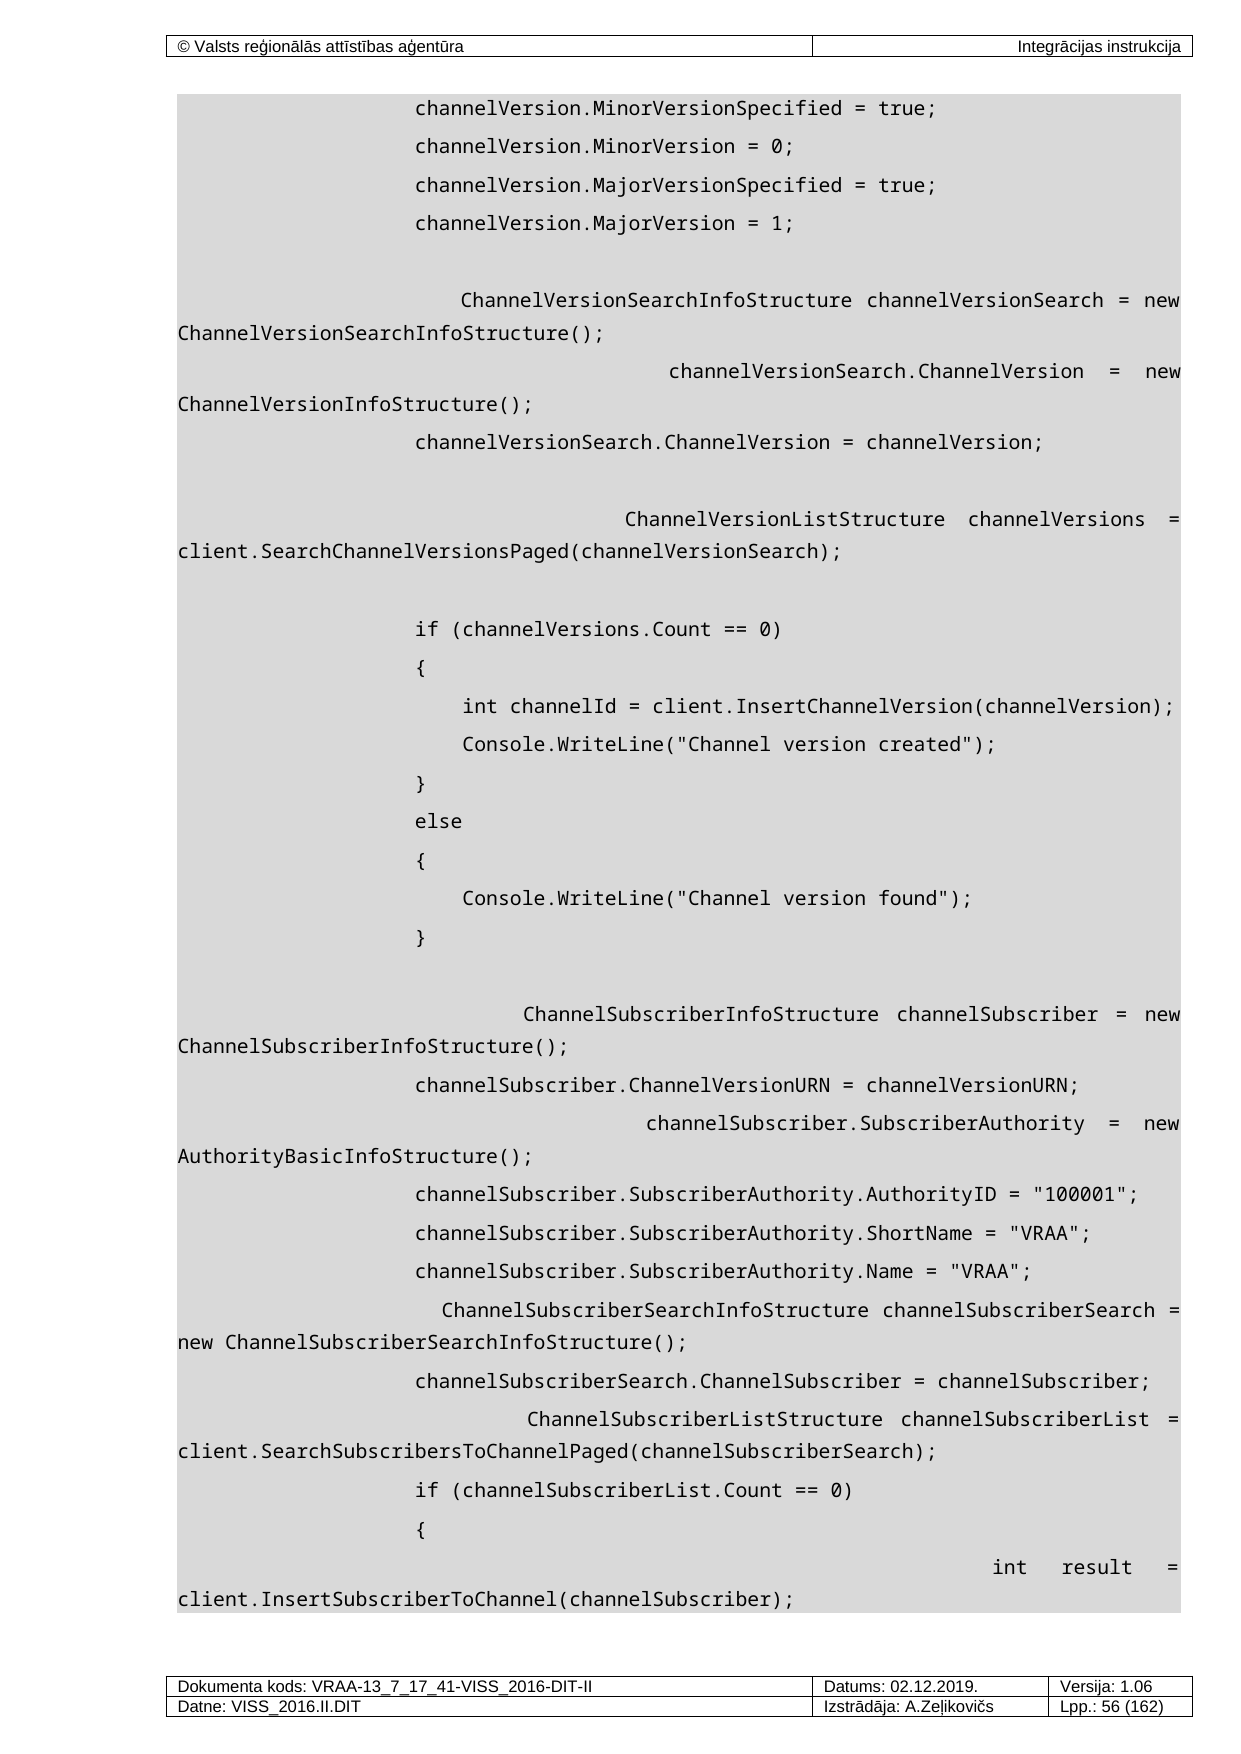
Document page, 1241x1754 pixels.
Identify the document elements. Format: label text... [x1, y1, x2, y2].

text channelVersion.MinorVersion = 0; [177, 132, 1181, 159]
text { [177, 1515, 1181, 1542]
text } [177, 769, 1181, 796]
text channelVersion.MajorVersionSpecified = true; [177, 171, 1181, 198]
text ChannelSubscriberListStructure channelSubscriberList = client.SearchSubscribersToChannelPaged(channelSubscriberSearch); [177, 1405, 1181, 1465]
text ChannelVersionListStructure channelVersions = client.SearchChannelVersionsPaged(channelVersionSearch); [177, 505, 1181, 565]
text channelSubscriber.SubscriberAuthority.AuthorityID = "100001"; [177, 1180, 1181, 1207]
text if (channelSubscriberList.Count == 0) [177, 1476, 1181, 1503]
text { [177, 846, 1181, 873]
text Console.WriteLine("Channel version found"); [177, 884, 1181, 912]
text channelVersion.MajorVersion = 1; [177, 209, 1181, 237]
text channelVersionSearch.ChannelVersion = new ChannelVersionInfoStructure(); [177, 357, 1181, 417]
text ChannelSubscriberSearchInfoStructure channelSubscriberSearch = new ChannelSubscriberSearchInfoStructure(); [177, 1296, 1181, 1355]
text channelVersionSearch.ChannelVersion = channelVersion; [177, 428, 1181, 455]
text channelVersion.MinorVersionSpecified = true; [177, 94, 1181, 121]
text else [177, 807, 1181, 834]
text channelSubscriber.SubscriberAuthority.ShortName = "VRAA"; [177, 1219, 1181, 1246]
text if (channelVersions.Count == 0) [177, 615, 1181, 642]
text ChannelSubscriberInfoStructure channelSubscriber = new ChannelSubscriberInfoStructure(); [177, 1000, 1181, 1059]
text channelSubscriber.SubscriberAuthority = new AuthorityBasicInfoStructure(); [177, 1109, 1181, 1169]
text { [177, 653, 1181, 680]
text int result = client.InsertSubscriberToChannel(channelSubscriber); [177, 1553, 1181, 1613]
text channelSubscriber.SubscriberAuthority.Name = "VRAA"; [177, 1257, 1181, 1284]
text Console.WriteLine("Channel version created"); [177, 730, 1181, 757]
text channelSubscriberSearch.ChannelSubscriber = channelSubscriber; [177, 1367, 1181, 1394]
text channelSubscriber.ChannelVersionURN = channelVersionURN; [177, 1071, 1181, 1098]
text } [177, 923, 1181, 950]
text int channelId = client.InsertChannelVersion(channelVersion); [177, 692, 1181, 719]
text ChannelVersionSearchInfoStructure channelVersionSearch = new ChannelVersionSearchInfoStructure(); [177, 287, 1181, 346]
